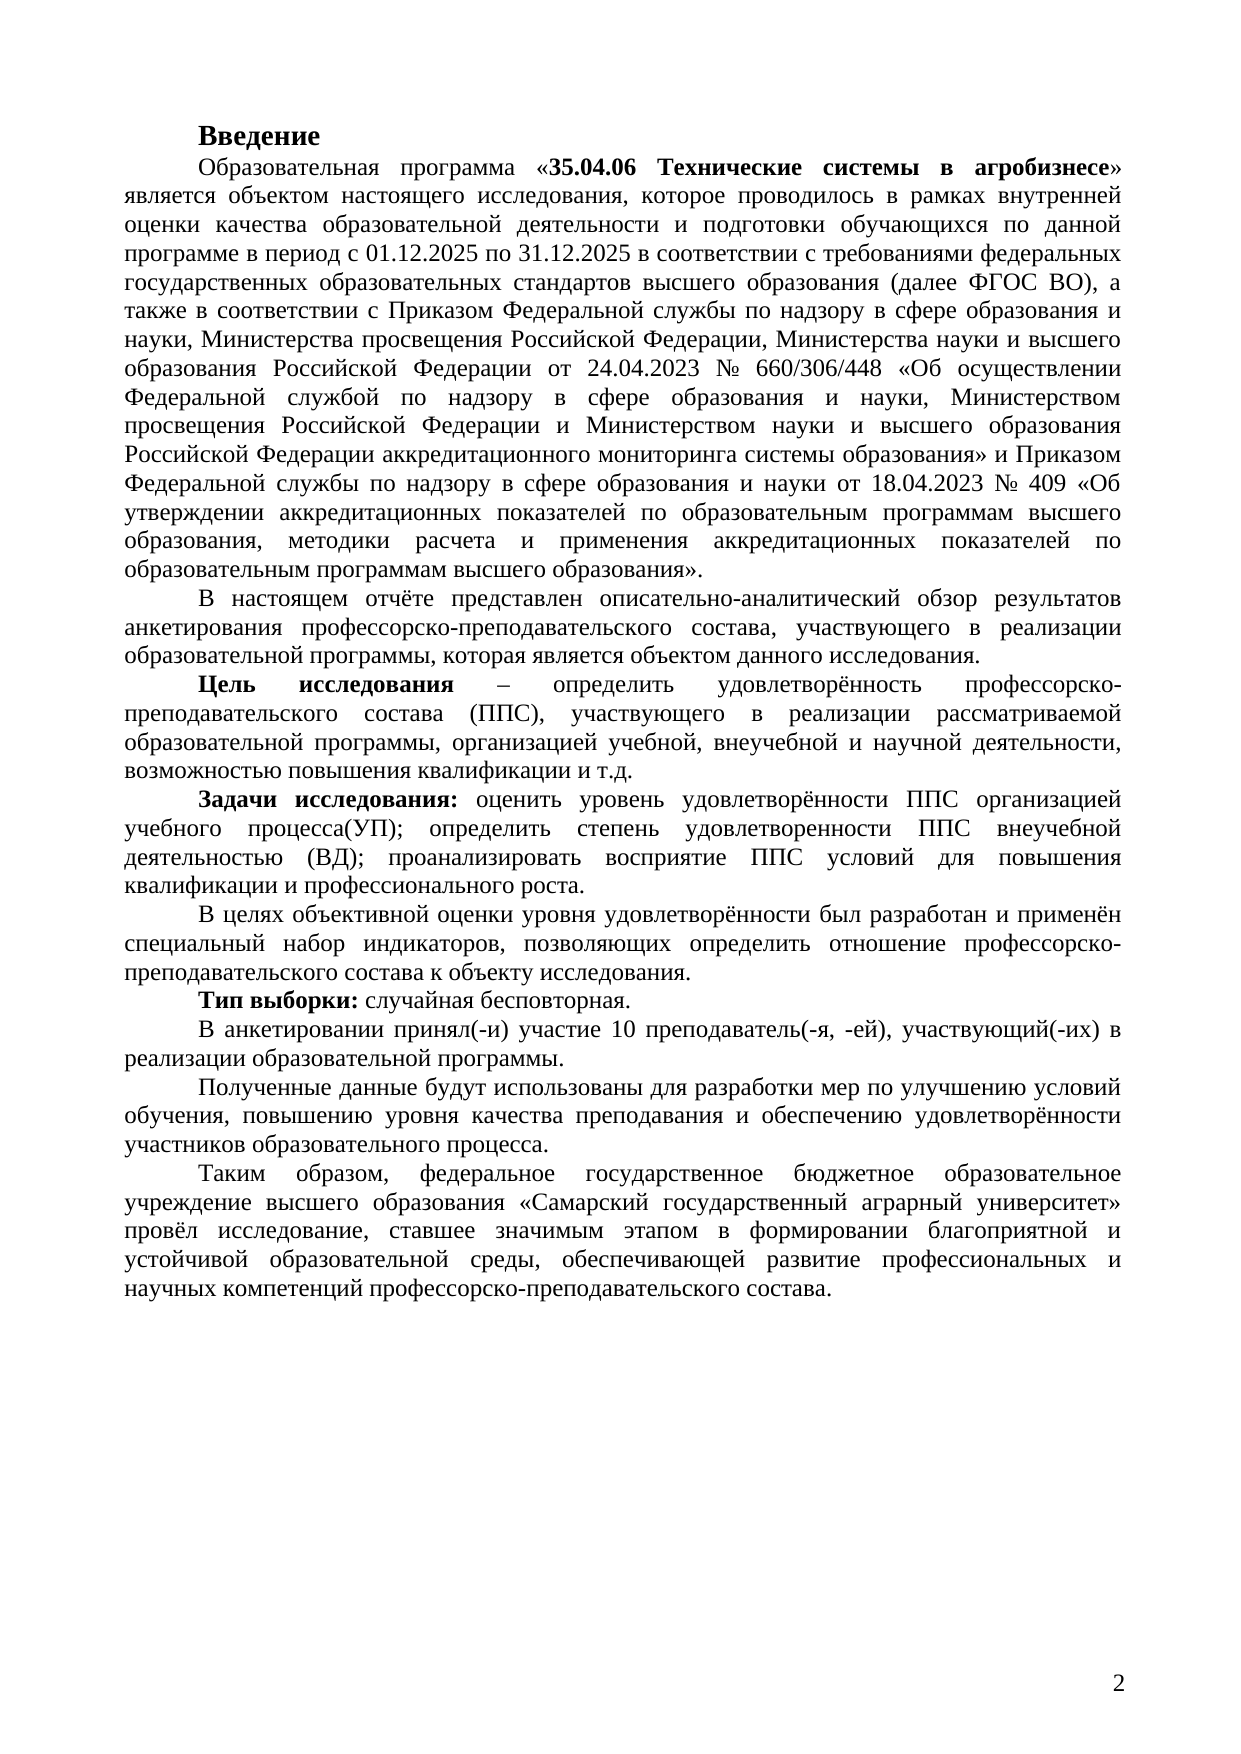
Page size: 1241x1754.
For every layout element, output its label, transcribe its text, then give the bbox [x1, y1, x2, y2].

text В настоящем отчёте представлен описательно-аналитический обзор результатов анкетирования профессорско-преподавательского состава, участвующего в реализации образовательной программы, которая является объектом данного исследования. [124, 583, 1122, 669]
text Образовательная программа «35.04.06 Технические системы в агробизнесе» является объектом настоящего исследования, которое проводилось в рамках внутренней оценки качества образовательной деятельности и подготовки обучающихся по данной программе в период с 01.12.2025 по 31.12.2025 в соответствии с требованиями федеральных государственных образовательных стандартов высшего образования (далее ФГОС ВО), а также в соответствии с Приказом Федеральной службы по надзору в сфере образования и науки, Министерства просвещения Российской Федерации, Министерства науки и высшего образования Российской Федерации от 24.04.2023 № 660/306/448 «Об осуществлении Федеральной службой по надзору в сфере образования и науки, Министерством просвещения Российской Федерации и Министерством науки и высшего образования Российской Федерации аккредитационного мониторинга системы образования» и Приказом Федеральной службы по надзору в сфере образования и науки от 18.04.2023 № 409 «Об утверждении аккредитационных показателей по образовательным программам высшего образования, методики расчета и применения аккредитационных показателей по образовательным программам высшего образования». [124, 152, 1122, 583]
text В анкетировании принял(-и) участие 10 преподаватель(-я, -ей), участвующий(-их) в реализации образовательной программы. [124, 1014, 1122, 1072]
text Тип выборки: случайная бесповторная. [124, 985, 1122, 1014]
text Таким образом, федеральное государственное бюджетное образовательное учреждение высшего образования «Самарский государственный аграрный университет» провёл исследование, ставшее значимым этапом в формировании благоприятной и устойчивой образовательной среды, обеспечивающей развитие профессиональных и научных компетенций профессорско-преподавательского состава. [124, 1158, 1122, 1302]
text В целях объективной оценки уровня удовлетворённости был разработан и применён специальный набор индикаторов, позволяющих определить отношение профессорско-преподавательского состава к объекту исследования. [124, 899, 1122, 985]
text Полученные данные будут использованы для разработки мер по улучшению условий обучения, повышению уровня качества преподавания и обеспечению удовлетворённости участников образовательного процесса. [124, 1072, 1122, 1158]
text Цель исследования – определить удовлетворённость профессорско-преподавательского состава (ППС), участвующего в реализации рассматриваемой образовательной программы, организацией учебной, внеучебной и научной деятельности, возможностью повышения квалификации и т.д. [124, 669, 1122, 784]
text Задачи исследования: оценить уровень удовлетворённости ППС организацией учебного процесса(УП); определить степень удовлетворенности ППС внеучебной деятельностью (ВД); проанализировать восприятие ППС условий для повышения квалификации и профессионального роста. [124, 784, 1122, 899]
text Введение [124, 118, 1122, 152]
